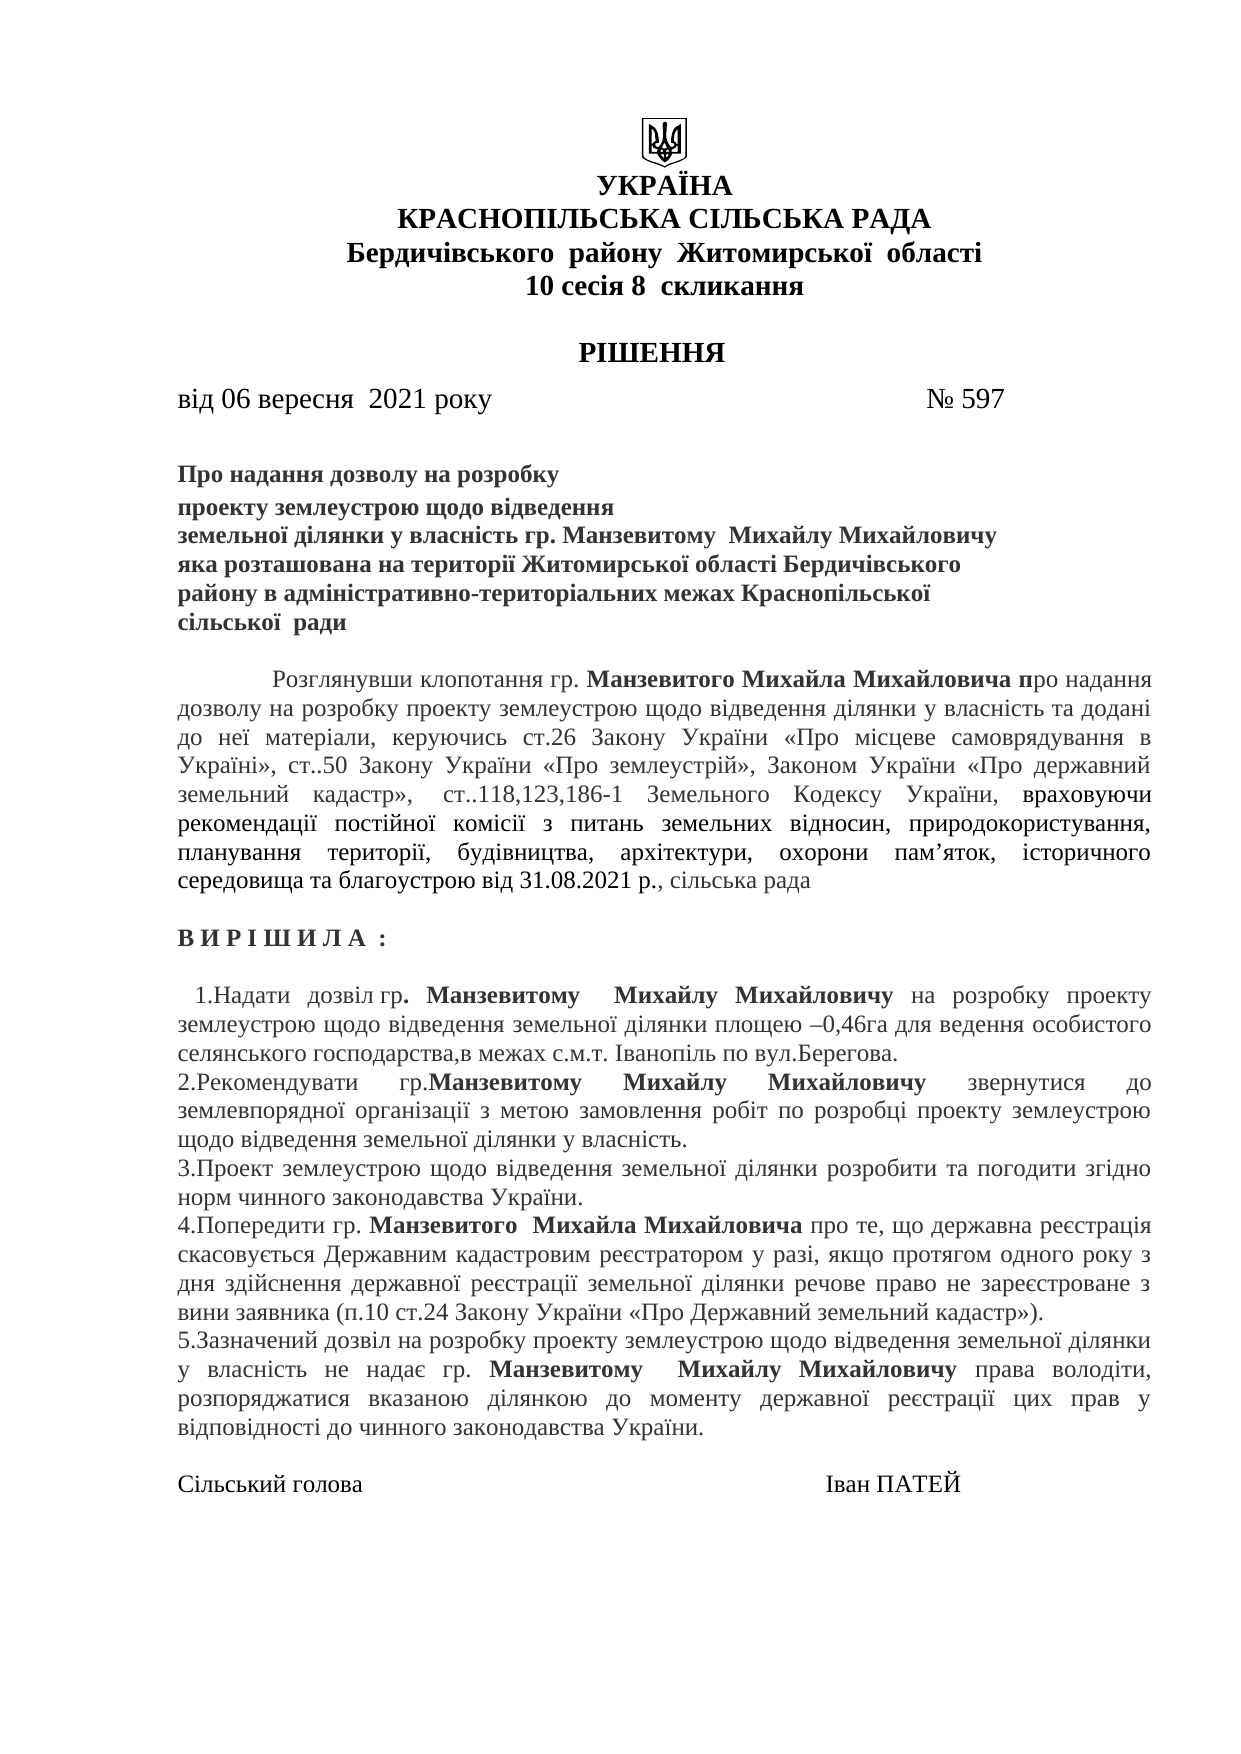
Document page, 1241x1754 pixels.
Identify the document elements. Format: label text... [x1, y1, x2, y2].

text земельної ділянки у власність гр. Манзевитому Михайлу Михайловичу яка розташована на території Житомирської області Бердичівського району в адміністративно-територіальних межах Краснопільської сільської ради [177, 520, 1040, 635]
text КРАСНОПІЛЬСЬКА СІЛЬСЬКА РАДА [177, 201, 1152, 235]
text УКРАЇНА [177, 168, 1152, 201]
text 5.Зазначений дозвіл на розробку проекту землеустрою щодо відведення земельної ділянки у власність не надає гр. Манзевитому Михайлу Михайловичу права володіти, розпоряджатися вказаною ділянкою до моменту державної реєстрації цих прав у відповідності до чинного законодавства України. [177, 1325, 1152, 1440]
text 2.Рекомендувати гр.Манзевитому Михайлу Михайловичу звернутися до землевпорядної організації з метою замовлення робіт по розробці проекту землеустрою щодо відведення земельної ділянки у власність. [177, 1067, 1152, 1153]
text від 06 вересня 2021 року № 597 [177, 382, 1152, 415]
text 3.Проект землеустрою щодо відведення земельної ділянки розробити та погодити згідно норм чинного законодавства України. [177, 1153, 1152, 1210]
text Бердичівського району Житомирської області [177, 235, 1152, 268]
text 10 сесія 8 скликання [177, 268, 1152, 302]
text 4.Попередити гр. Манзевитого Михайла Михайловича про те, що державна реєстрація скасовується Державним кадастровим реєстратором у разі, якщо протягом одного року з дня здійснення державної реєстрації земельної ділянки речове право не зареєстроване з вини заявника (п.10 ст.24 Закону України «Про Державний земельний кадастр»). [177, 1210, 1152, 1325]
text В И Р І Ш И Л А : [177, 923, 1152, 952]
text Про надання дозволу на розробку [177, 459, 1152, 487]
text РІШЕННЯ [177, 336, 1152, 369]
text Розглянувши клопотання гр. Манзевитого Михайла Михайловича про надання дозволу на розробку проекту землеустрою щодо відведення ділянки у власність та додані до неї матеріали, керуючись ст.26 Закону України «Про місцеве самоврядування в Україні», ст..50 Закону України «Про землеустрій», Законом України «Про державний земельний кадастр», ст..118,123,186-1 Земельного Кодексу України, враховуючи рекомендації постійної комісії з питань земельних відносин, природокористування, планування території, будівництва, архітектури, охорони пам’яток, історичного середовища та благоустрою від 31.08.2021 р., сільська рада [177, 664, 1152, 894]
text Сільський голова Іван ПАТЕЙ [177, 1469, 1152, 1498]
text проекту землеустрою щодо відведення [177, 492, 1040, 520]
text 1.Надати дозвіл гр. Манзевитому Михайлу Михайловичу на розробку проекту землеустрою щодо відведення земельної ділянки площею –0,46га для ведення особистого селянського господарства,в межах с.м.т. Іванопіль по вул.Берегова. [177, 980, 1152, 1067]
